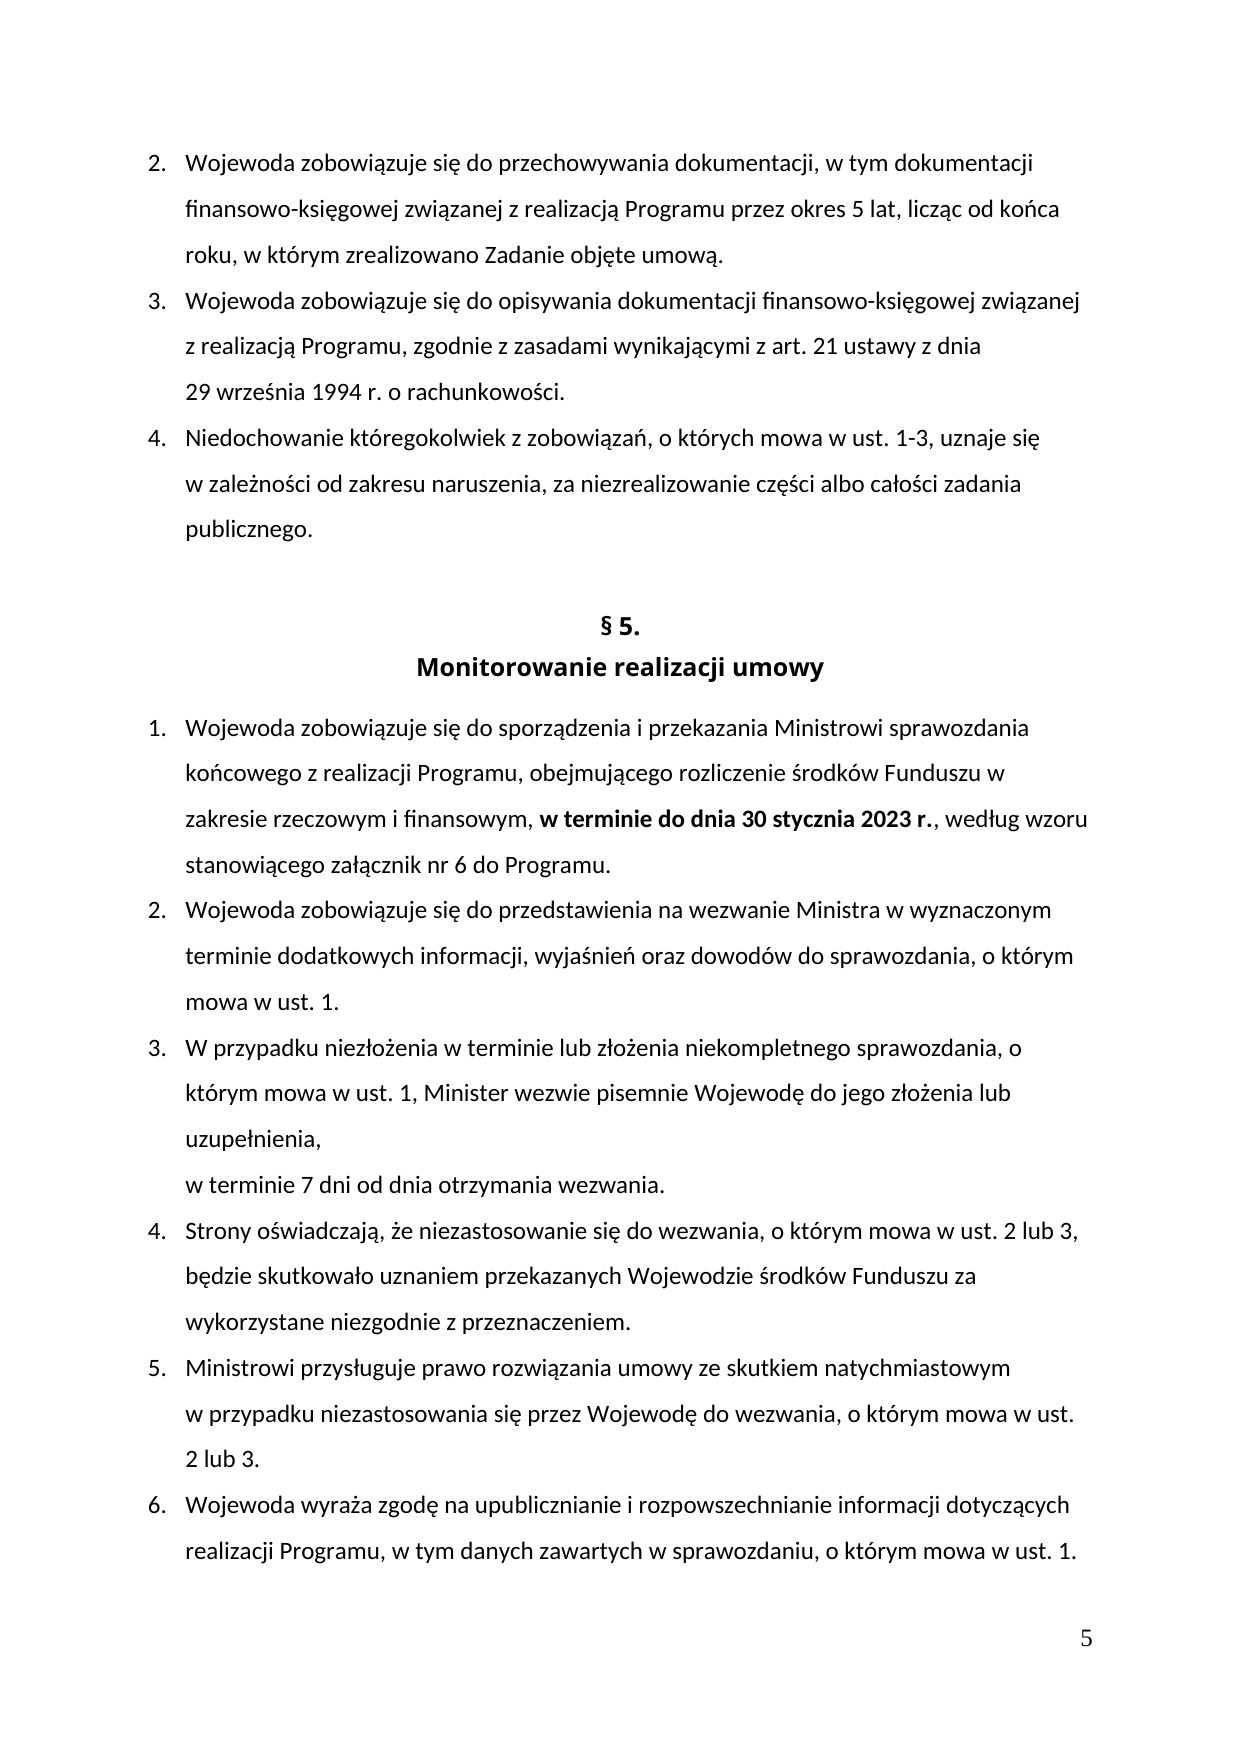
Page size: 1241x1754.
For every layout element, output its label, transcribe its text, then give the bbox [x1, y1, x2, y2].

list Wojewoda zobowiązuje się do sporządzenia i przekazania Ministrowi sprawozdania końcowego z realizacji Programu, obejmującego rozliczenie środków Funduszu w zakresie rzeczowym i finansowym, w terminie do dnia 30 stycznia 2023 r., według wzoru stanowiącego załącznik nr 6 do Programu. [148, 712, 1093, 879]
subtitle Monitorowanie realizacji umowy [148, 650, 1093, 684]
list Strony oświadczają, że niezastosowanie się do wezwania, o którym mowa w ust. 2 lub 3, będzie skutkowało uznaniem przekazanych Wojewodzie środków Funduszu za wykorzystane niezgodnie z przeznaczeniem. [148, 1215, 1093, 1337]
list Wojewoda zobowiązuje się do przedstawienia na wezwanie Ministra w wyznaczonym terminie dodatkowych informacji, wyjaśnień oraz dowodów do sprawozdania, o którym mowa w ust. 1. [148, 895, 1093, 1017]
list Wojewoda zobowiązuje się do opisywania dokumentacji finansowo-księgowej związanej z realizacją Programu, zgodnie z zasadami wynikającymi z art. 21 ustawy z dnia 29 września 1994 r. o rachunkowości. [148, 285, 1093, 407]
list Ministrowi przysługuje prawo rozwiązania umowy ze skutkiem natychmiastowym w przypadku niezastosowania się przez Wojewodę do wezwania, o którym mowa w ust. 2 lub 3. [148, 1352, 1093, 1474]
list W przypadku niezłożenia w terminie lub złożenia niekompletnego sprawozdania, o którym mowa w ust. 1, Minister wezwie pisemnie Wojewodę do jego złożenia lub uzupełnienia, w terminie 7 dni od dnia otrzymania wezwania. [148, 1032, 1093, 1199]
list Wojewoda zobowiązuje się do przechowywania dokumentacji, w tym dokumentacji finansowo-księgowej związanej z realizacją Programu przez okres 5 lat, licząc od końca roku, w którym zrealizowano Zadanie objęte umową. [148, 148, 1093, 269]
subtitle § 5. [148, 609, 1093, 643]
list Wojewoda wyraża zgodę na upublicznianie i rozpowszechnianie informacji dotyczących realizacji Programu, w tym danych zawartych w sprawozdaniu, o którym mowa w ust. 1. [148, 1489, 1093, 1565]
list Niedochowanie któregokolwiek z zobowiązań, o których mowa w ust. 1-3, uznaje się w zależności od zakresu naruszenia, za niezrealizowanie części albo całości zadania publicznego. [148, 422, 1093, 544]
